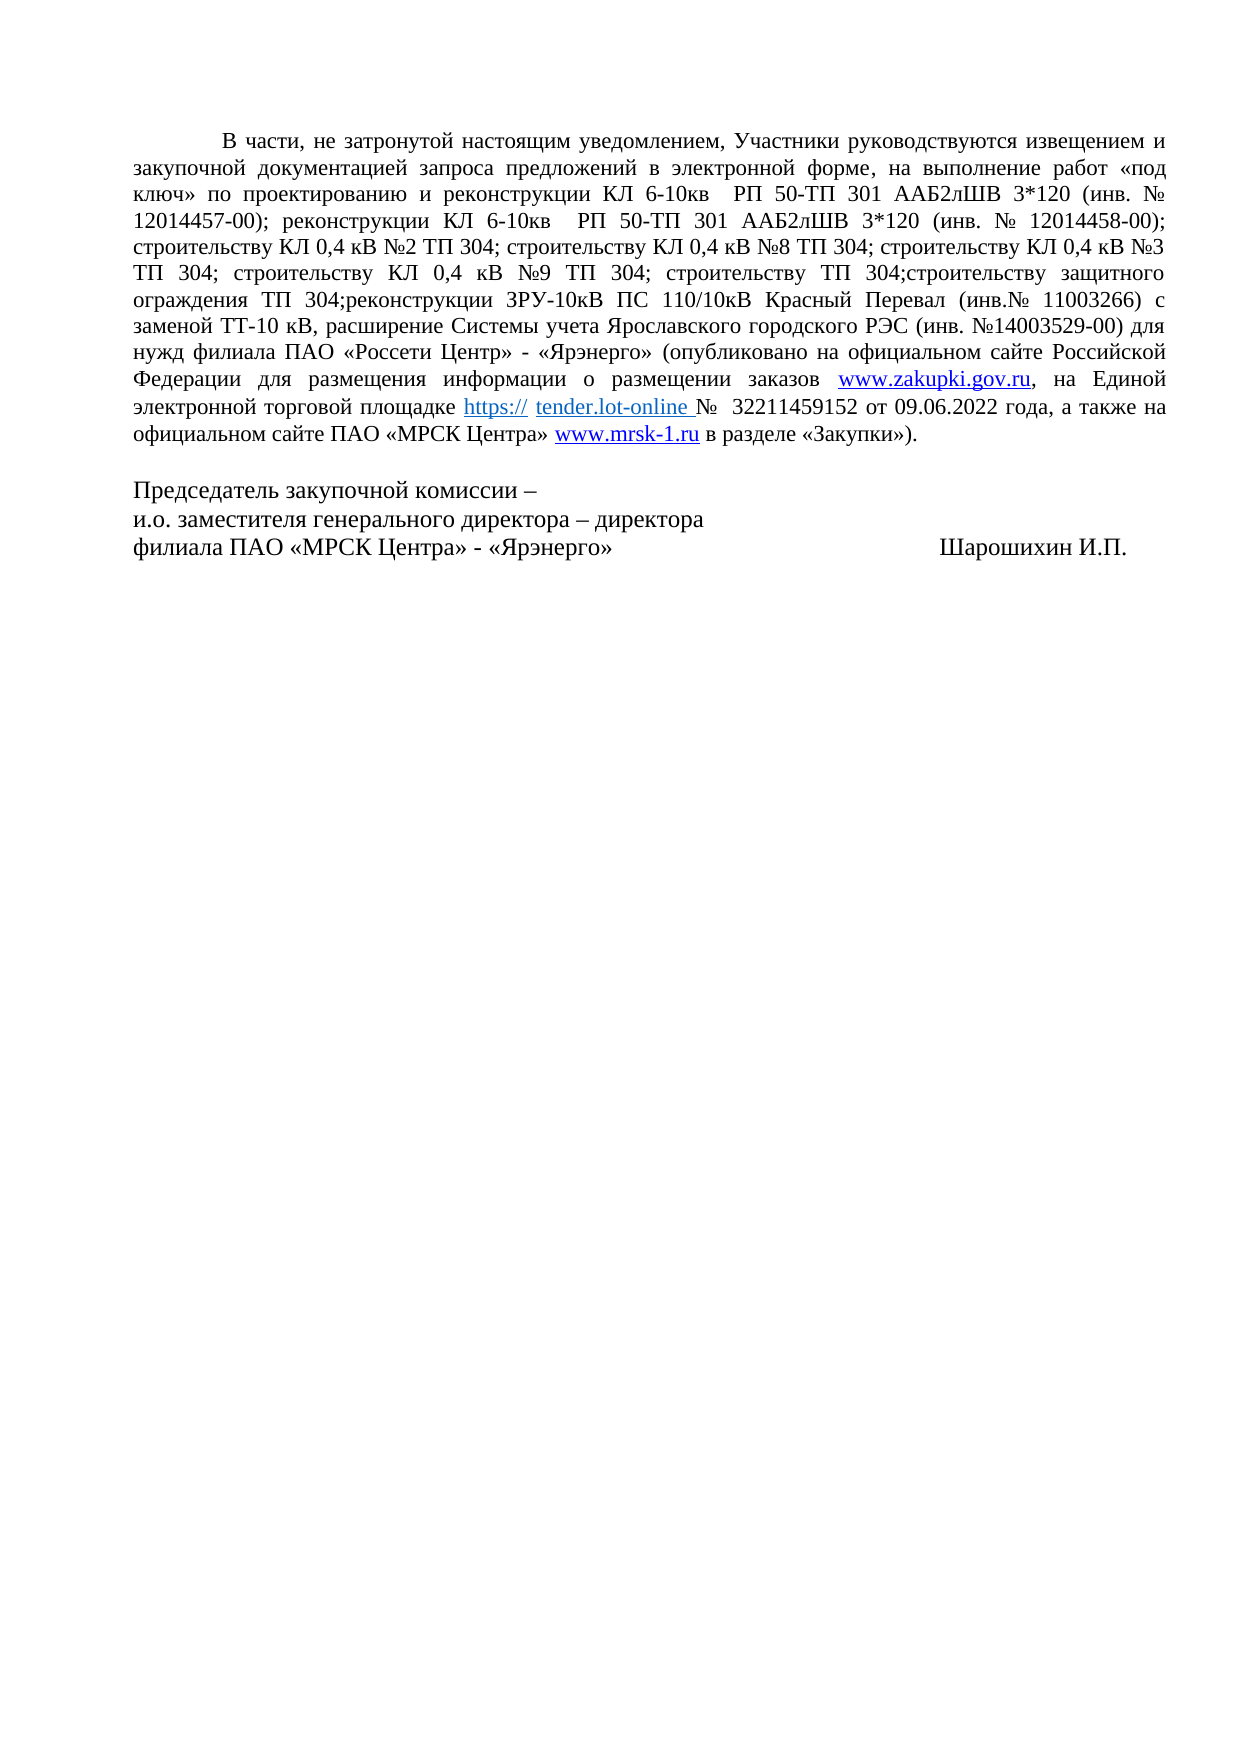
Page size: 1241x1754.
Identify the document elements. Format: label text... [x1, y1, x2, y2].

text и.о. заместителя генерального директора – директора [133, 504, 1167, 532]
text филиала ПАО «МРСК Центра» - «Ярэнерго» Шарошихин И.П. [133, 532, 1167, 561]
text В части, не затронутой настоящим уведомлением, Участники руководствуются извещением и закупочной документацией запроса предложений в электронной форме, на выполнение работ «под ключ» по проектированию и реконструкции КЛ 6-10кв РП 50-ТП 301 ААБ2лШВ 3*120 (инв. № 12014457-00); реконструкции КЛ 6-10кв РП 50-ТП 301 ААБ2лШВ 3*120 (инв. № 12014458-00); строительству КЛ 0,4 кВ №2 ТП 304; строительству КЛ 0,4 кВ №8 ТП 304; строительству КЛ 0,4 кВ №3 ТП 304; строительству КЛ 0,4 кВ №9 ТП 304; строительству ТП 304;строительству защитного ограждения ТП 304;реконструкции ЗРУ-10кВ ПС 110/10кВ Красный Перевал (инв.№ 11003266) с заменой ТТ-10 кВ, расширение Системы учета Ярославского городского РЭС (инв. №14003529-00) для нужд филиала ПАО «Россети Центр» - «Ярэнерго» (опубликовано на официальном сайте Российской Федерации для размещения информации о размещении заказов www.zakupki.gov.ru, на Единой электронной торговой площадке https:// tender.lot-online № 32211459152 от 09.06.2022 года, а также на официальном сайте ПАО «МРСК Центра» www.mrsk-1.ru в разделе «Закупки»). [133, 128, 1167, 446]
text Председатель закупочной комиссии – [133, 475, 1167, 504]
